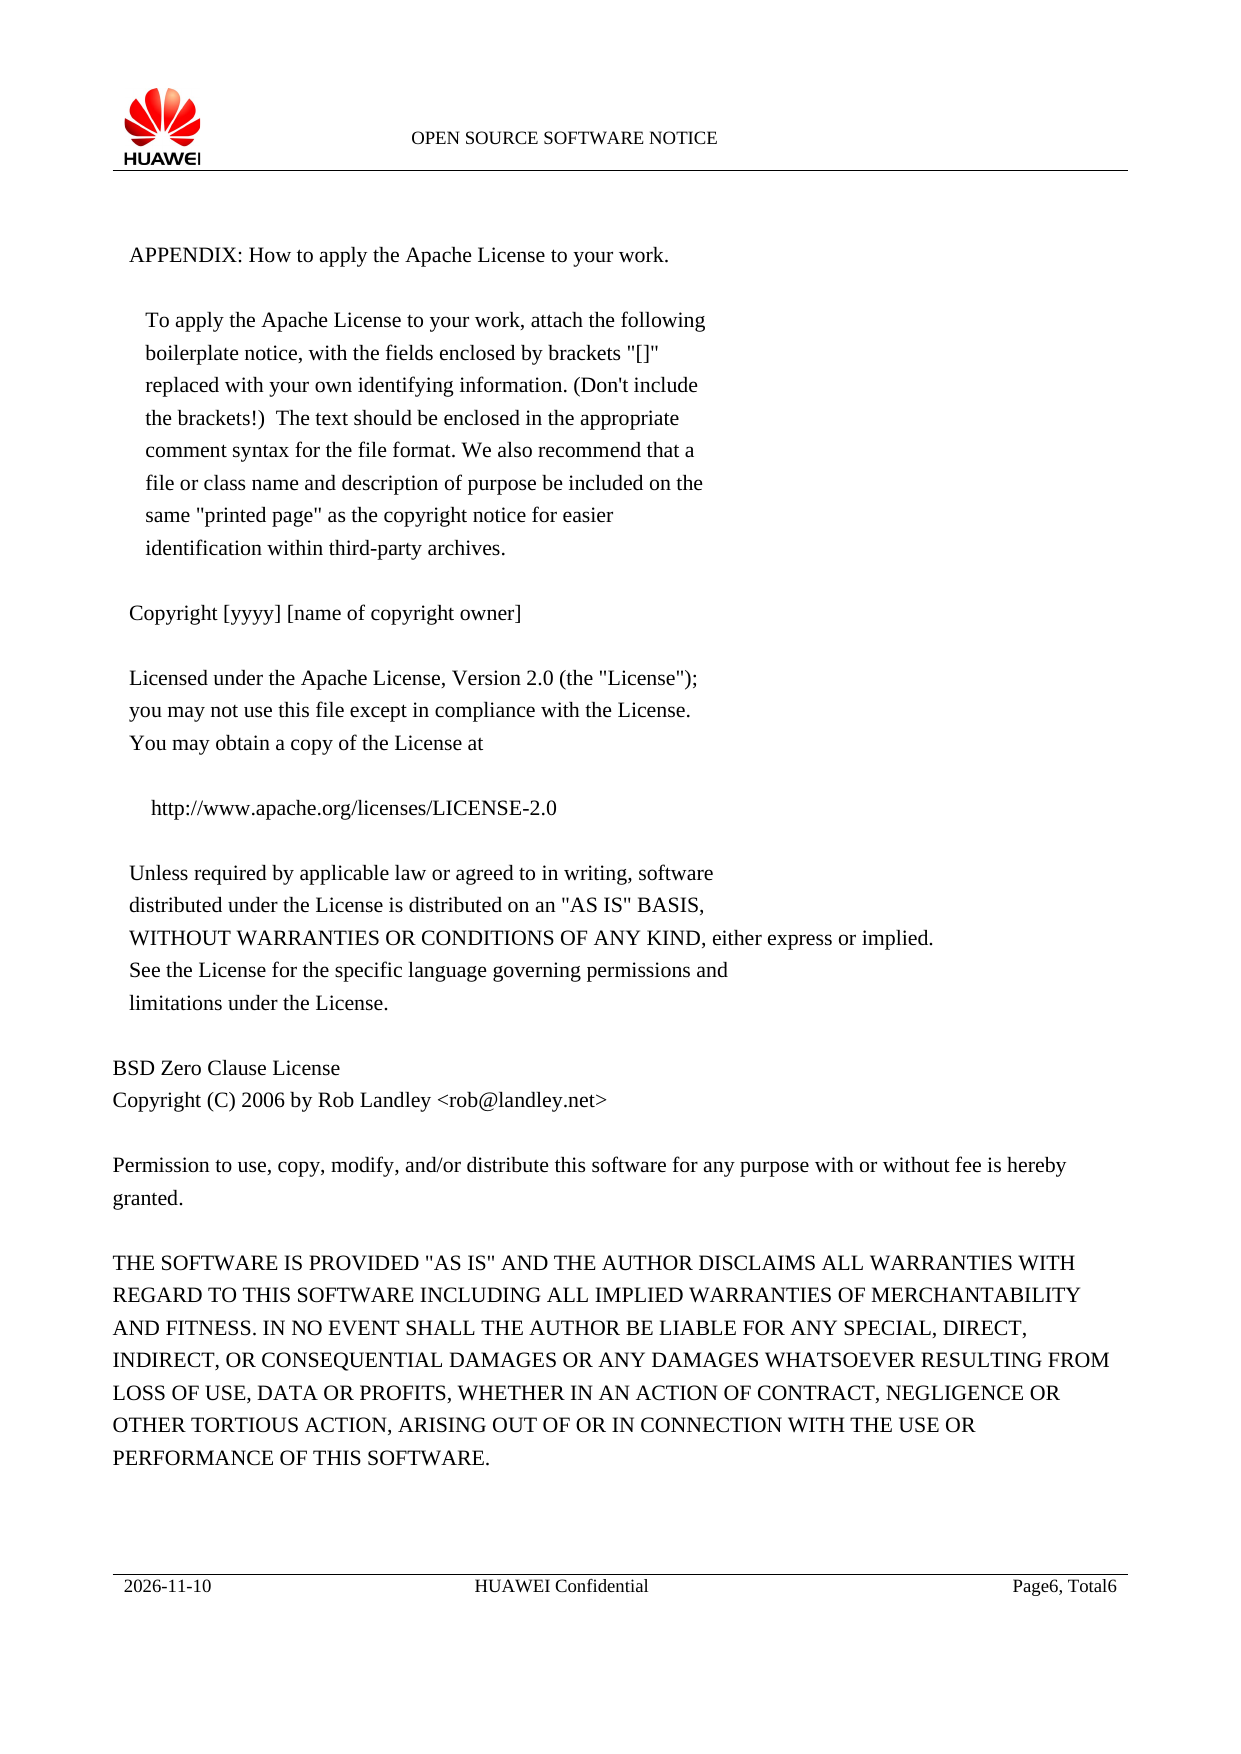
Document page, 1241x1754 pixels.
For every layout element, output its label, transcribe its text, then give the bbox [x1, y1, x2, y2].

picture [124, 88, 201, 165]
